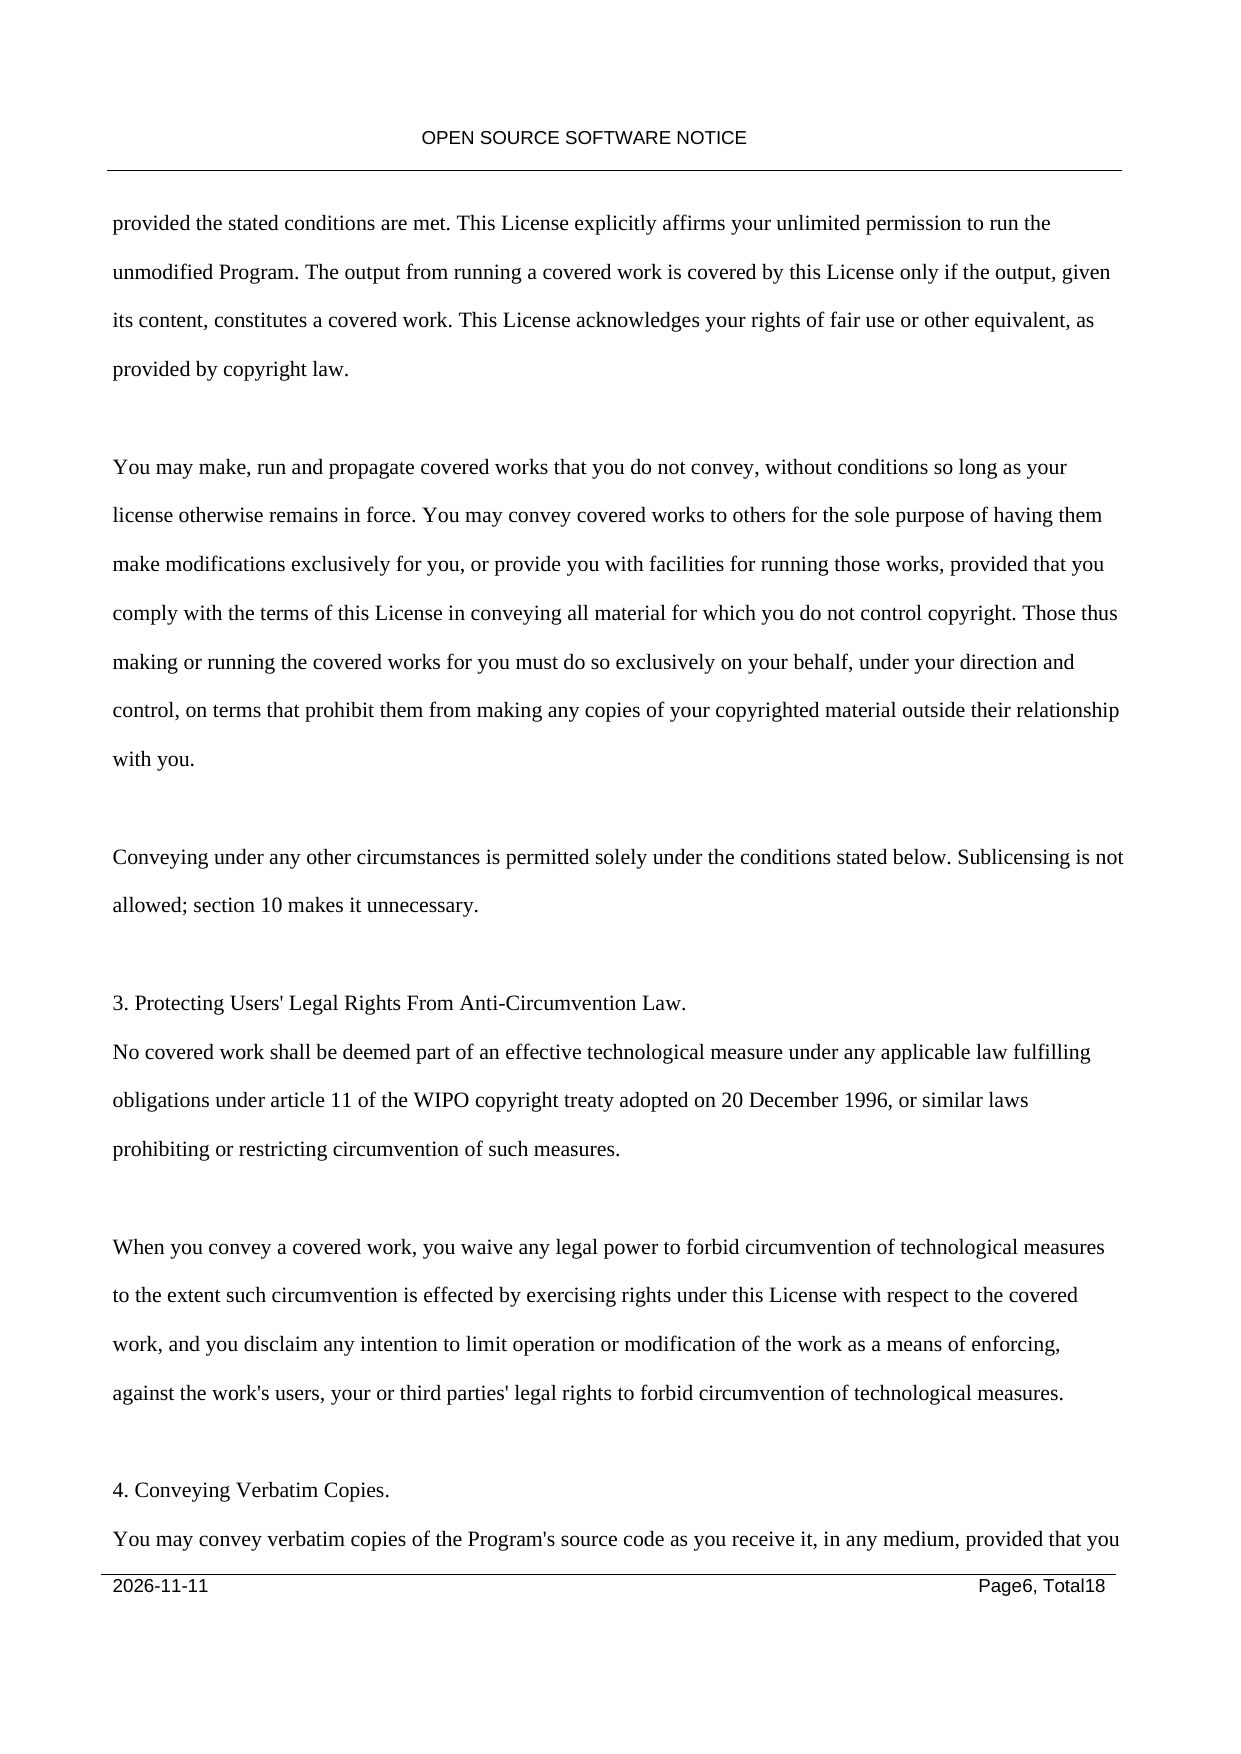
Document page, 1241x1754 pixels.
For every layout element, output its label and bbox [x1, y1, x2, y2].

text [112, 206, 1128, 1555]
